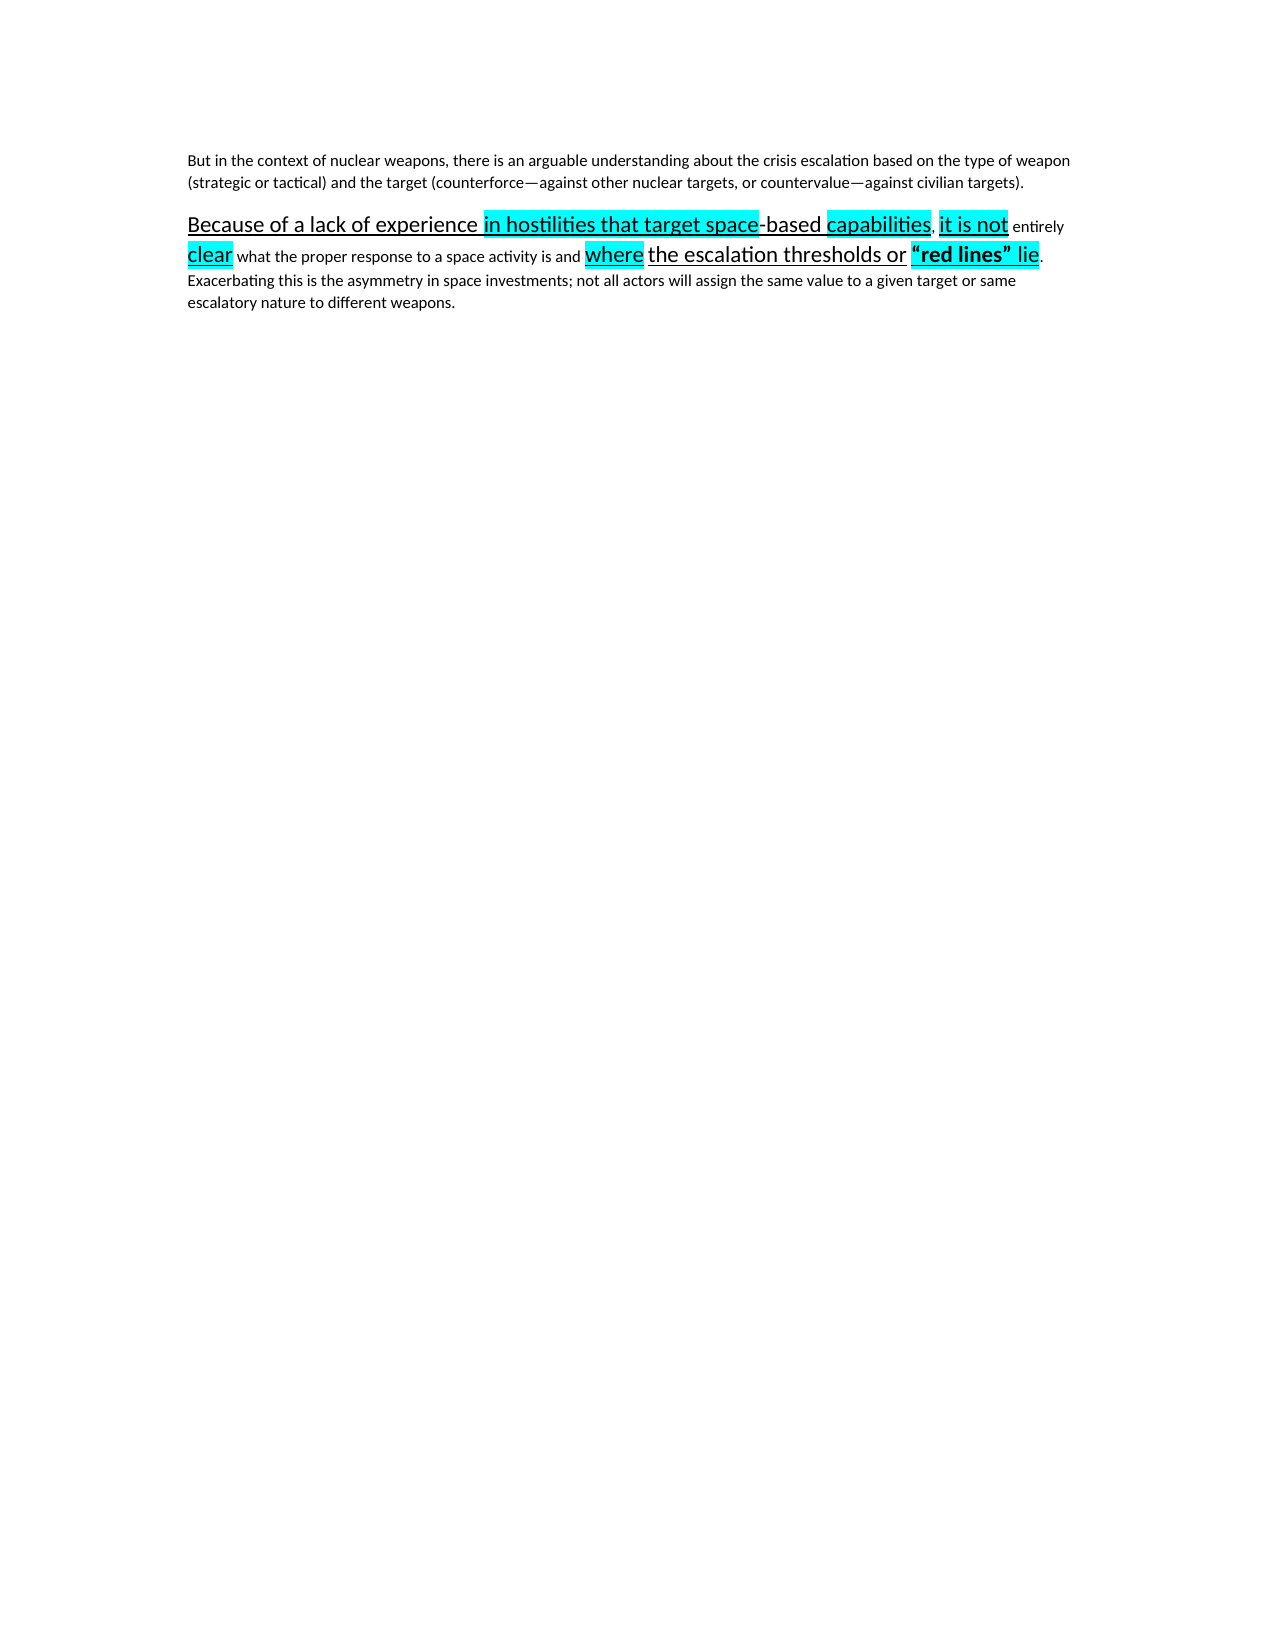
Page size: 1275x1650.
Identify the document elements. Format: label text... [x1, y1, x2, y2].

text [187, 150, 1087, 192]
text Because of a lack of experience in hostilities that target space-based capabilities, it is not entirely clear what the proper response to a space activity is and where the escalation thresholds or “red lines” lie. Exacerbating this is the asymmetry in space investments; not all actors will assign the same value to a given target or same escalatory nature to different weapons. [187, 210, 1087, 312]
